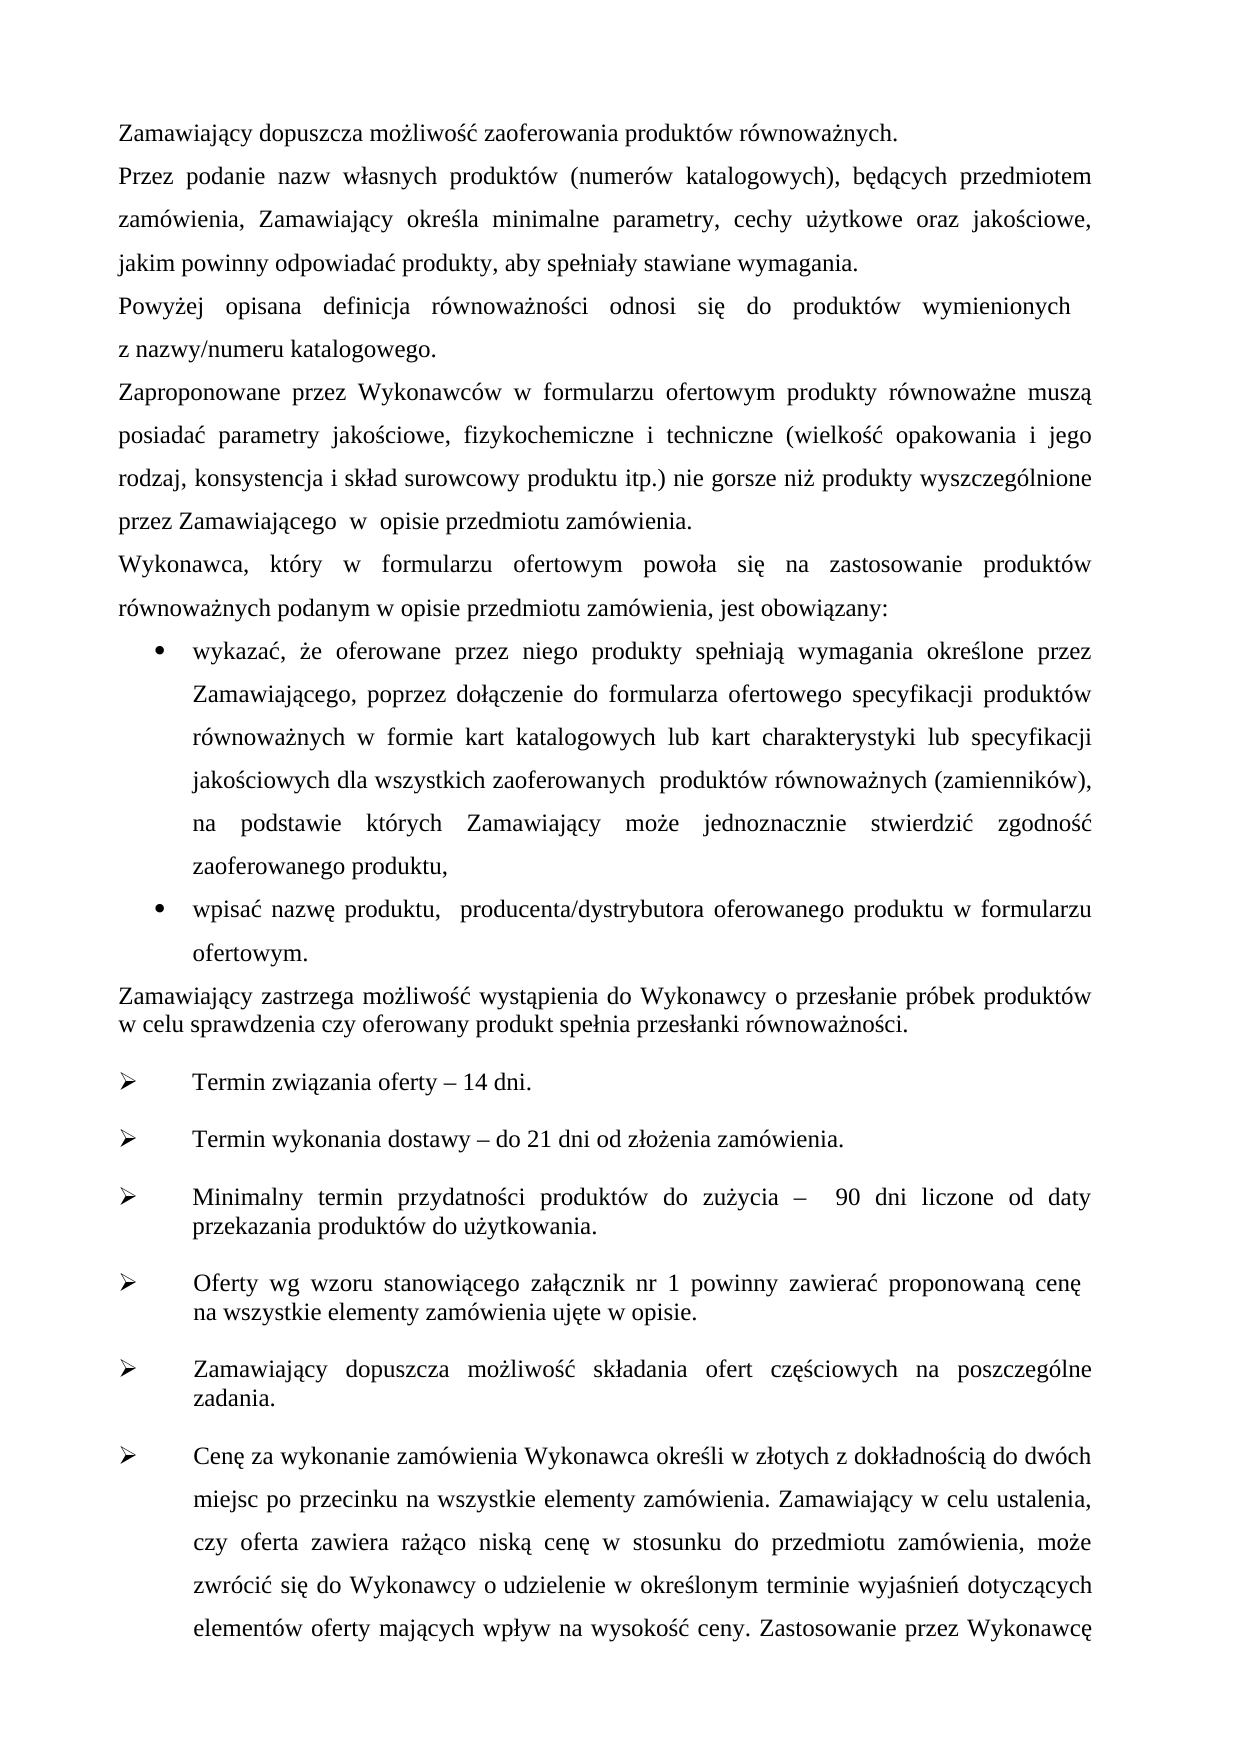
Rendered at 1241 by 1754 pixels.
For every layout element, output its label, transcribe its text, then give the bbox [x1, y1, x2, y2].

list Minimalny termin przydatności produktów do zużycia – 90 dni liczone od daty przekazania produktów do użytkowania. [118, 1182, 1093, 1239]
text Zamawiający dopuszcza możliwość zaoferowania produktów równoważnych. [118, 118, 1093, 147]
list Termin związania oferty – 14 dni. [118, 1067, 1093, 1096]
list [118, 1441, 1093, 1642]
text Powyżej opisana definicja równoważności odnosi się do produktów wymienionych z nazwy/numeru katalogowego. [118, 291, 1093, 363]
text Przez podanie nazw własnych produktów (numerów katalogowych), będących przedmiotem zamówienia, Zamawiający określa minimalne parametry, cechy użytkowe oraz jakościowe, jakim powinny odpowiadać produkty, aby spełniały stawiane wymagania. [118, 161, 1093, 276]
list Zamawiający dopuszcza możliwość składania ofert częściowych na poszczególne zadania. [118, 1354, 1093, 1412]
text Zamawiający zastrzega możliwość wystąpienia do Wykonawcy o przesłanie próbek produktów w celu sprawdzenia czy oferowany produkt spełnia przesłanki równoważności. [118, 981, 1093, 1038]
text Zaproponowane przez Wykonawców w formularzu ofertowym produkty równoważne muszą posiadać parametry jakościowe, fizykochemiczne i techniczne (wielkość opakowania i jego rodzaj, konsystencja i skład surowcowy produktu itp.) nie gorsze niż produkty wyszczególnione przez Zamawiającego w opisie przedmiotu zamówienia. [118, 377, 1093, 535]
list wykazać, że oferowane przez niego produkty spełniają wymagania określone przez Zamawiającego, poprzez dołączenie do formularza ofertowego specyfikacji produktów równoważnych w formie kart katalogowych lub kart charakterystyki lub specyfikacji jakościowych dla wszystkich zaoferowanych produktów równoważnych (zamienników), na podstawie których Zamawiający może jednoznacznie stwierdzić zgodność zaoferowanego produktu, [155, 636, 1093, 880]
list wpisać nazwę produktu, producenta/dystrybutora oferowanego produktu w formularzu ofertowym. [155, 894, 1093, 966]
text Wykonawca, który w formularzu ofertowym powoła się na zastosowanie produktów równoważnych podanym w opisie przedmiotu zamówienia, jest obowiązany: [118, 549, 1093, 621]
list Oferty wg wzoru stanowiącego załącznik nr 1 powinny zawierać proponowaną cenę na wszystkie elementy zamówienia ujęte w opisie. [118, 1268, 1093, 1326]
list Termin wykonania dostawy – do 21 dni od złożenia zamówienia. [118, 1124, 1093, 1153]
